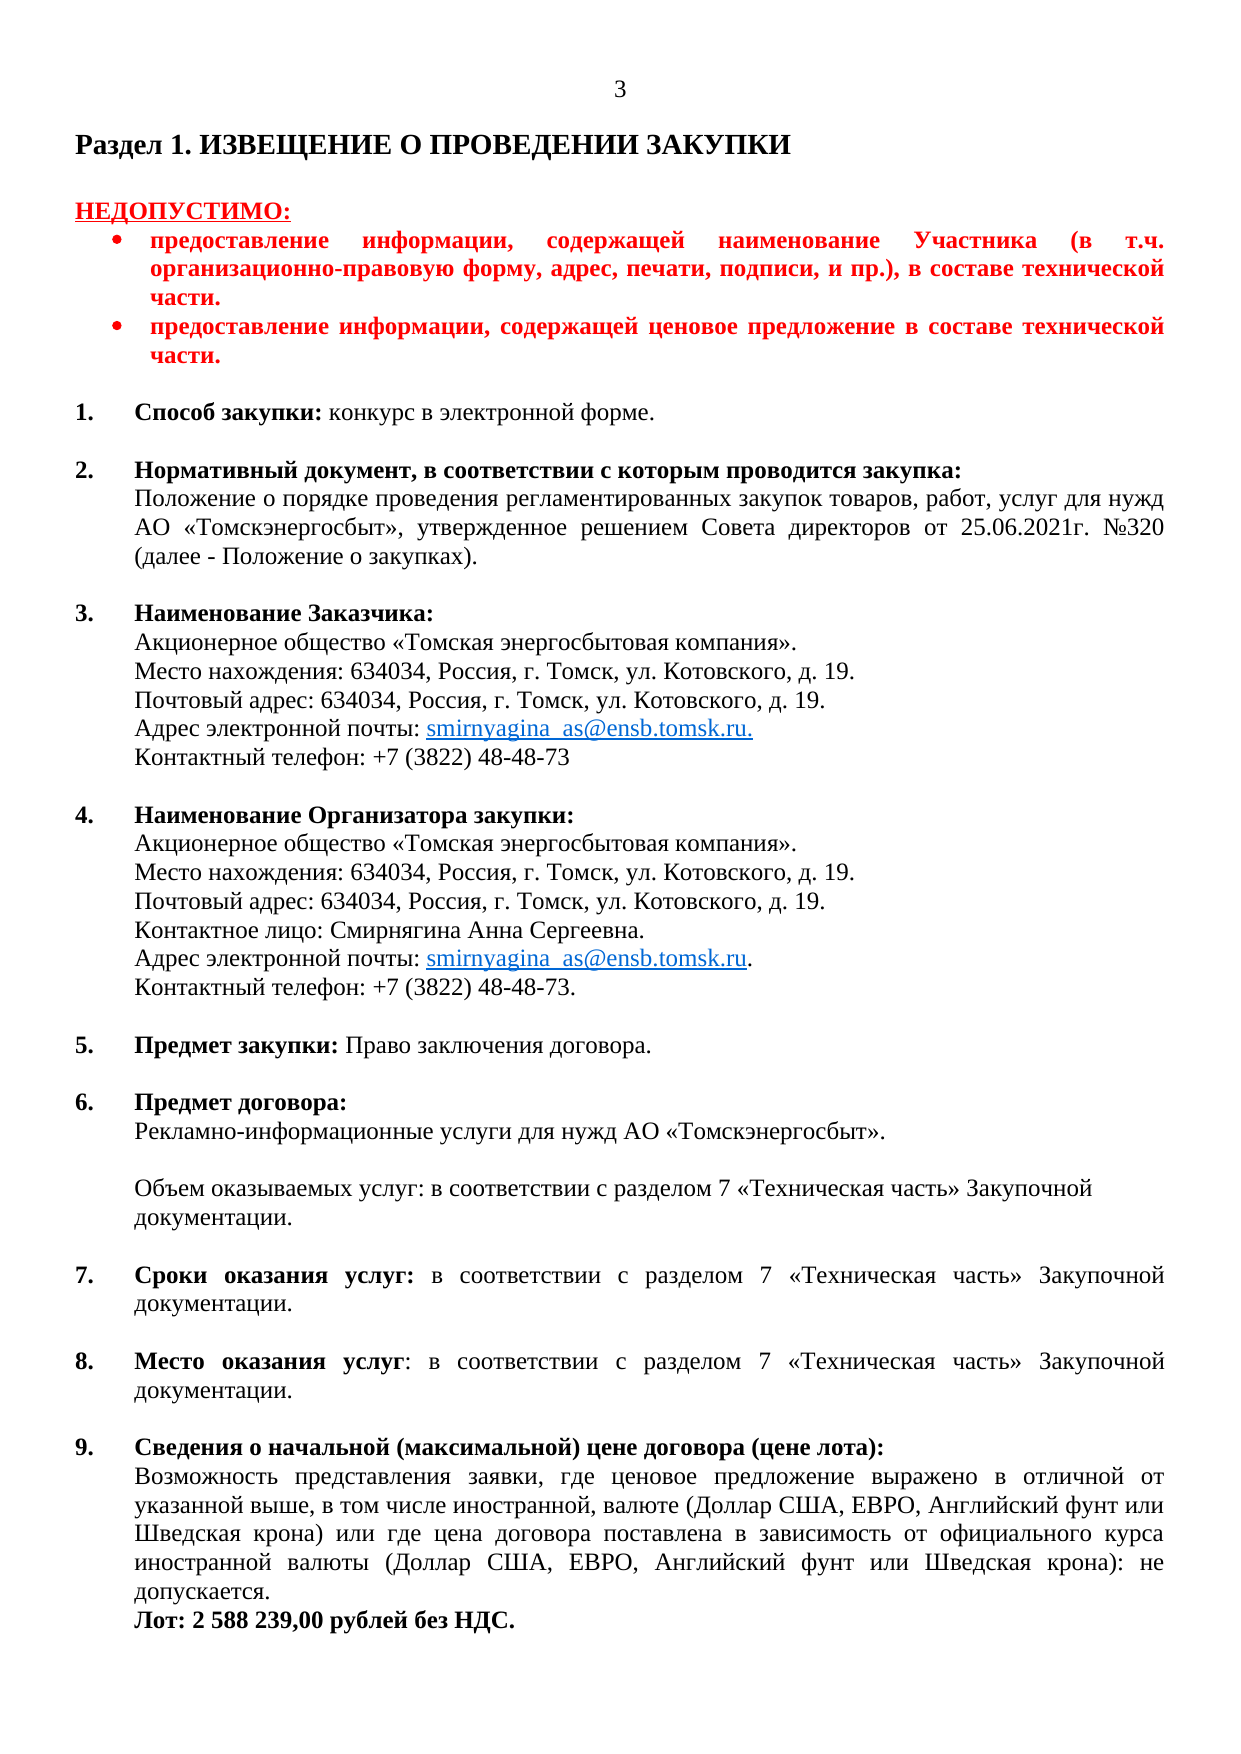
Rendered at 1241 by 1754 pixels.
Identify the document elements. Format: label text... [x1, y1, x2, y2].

text Рекламно-информационные услуги для нужд АО «Томскэнергосбыт». [75, 1116, 1165, 1145]
list Предмет закупки: Право заключения договора. [75, 1030, 1165, 1058]
text Контактный телефон: +7 (3822) 48-48-73. [134, 972, 1165, 1001]
text Почтовый адрес: 634034, Россия, г. Томск, ул. Котовского, д. 19. [134, 886, 1165, 915]
list Нормативный документ, в соответствии с которым проводится закупка: [75, 455, 1165, 483]
list Предмет договора: [75, 1087, 1165, 1116]
list Контактный телефон: +7 (3822) 48-48-73 [134, 742, 1165, 771]
text Контактное лицо: Смирнягина Анна Сергеевна. [134, 915, 1165, 943]
text Объем оказываемых услуг: в соответствии с разделом 7 «Техническая часть» Закупочной документации. [134, 1173, 1165, 1231]
text Лот: 2 588 239,00 рублей без НДС. [134, 1605, 1165, 1633]
text Адрес электронной почты: smirnyagina_as@ensb.tomsk.ru. [134, 713, 1165, 742]
subtitle Раздел 1. ИЗВЕЩЕНИЕ О ПРОВЕДЕНИИ ЗАКУПКИ [75, 127, 1165, 161]
list предоставление информации, содержащей наименование Участника (в т.ч. организационно-правовую форму, адрес, печати, подписи, и пр.), в составе технической части. [112, 225, 1165, 311]
list Положение о порядке проведения регламентированных закупок товаров, работ, услуг для нужд АО «Томскэнергосбыт», утвержденное решением Совета директоров от 25.06.2021г. №320 (далее - Положение о закупках). [134, 483, 1165, 570]
text Акционерное общество «Томская энергосбытовая компания». [134, 828, 1165, 857]
list предоставление информации, содержащей ценовое предложение в составе технической части. [112, 311, 1165, 368]
text Место нахождения: 634034, Россия, г. Томск, ул. Котовского, д. 19. [134, 857, 1165, 886]
text Адрес электронной почты: smirnyagina_as@ensb.tomsk.ru. [134, 943, 1165, 972]
list Место оказания услуг: в соответствии с разделом 7 «Техническая часть» Закупочной документации. [75, 1346, 1165, 1403]
list Способ закупки: конкурс в электронной форме. [75, 397, 1165, 426]
text Место нахождения: 634034, Россия, г. Томск, ул. Котовского, д. 19. [134, 656, 1165, 685]
list Сроки оказания услуг: в соответствии с разделом 7 «Техническая часть» Закупочной документации. [75, 1260, 1165, 1317]
list Сведения о начальной (максимальной) цене договора (цене лота): [75, 1432, 1165, 1461]
text НЕДОПУСТИМО: [75, 196, 1165, 225]
list Наименование Организатора закупки: [75, 800, 1165, 828]
text Почтовый адрес: 634034, Россия, г. Томск, ул. Котовского, д. 19. [134, 685, 1165, 713]
text Акционерное общество «Томская энергосбытовая компания». [134, 627, 1165, 656]
list Наименование Заказчика: [75, 598, 1165, 627]
text Возможность представления заявки, где ценовое предложение выражено в отличной от указанной выше, в том числе иностранной, валюте (Доллар США, ЕВРО, Английский фунт или Шведская крона) или где цена договора поставлена в зависимость от официального курса иностранной валюты (Доллар США, ЕВРО, Английский фунт или Шведская крона): не допускается. [134, 1461, 1165, 1605]
